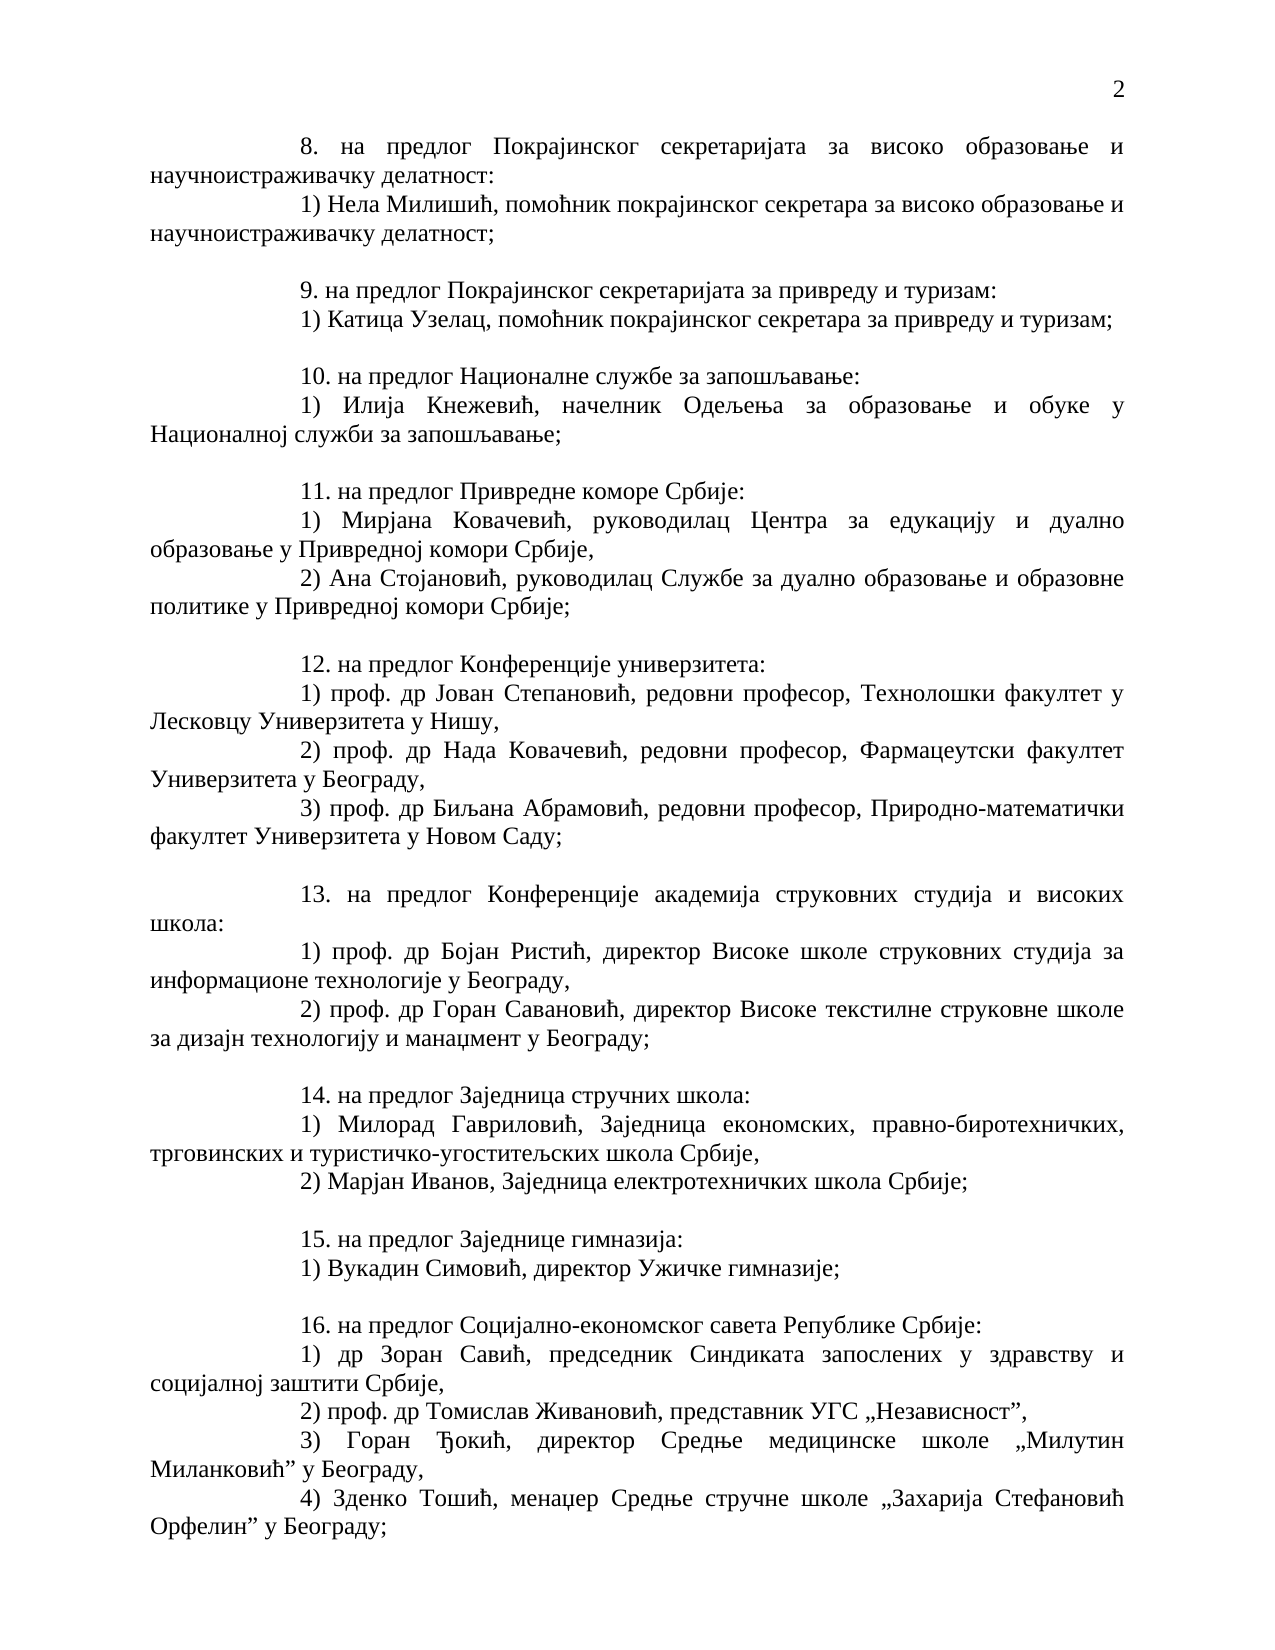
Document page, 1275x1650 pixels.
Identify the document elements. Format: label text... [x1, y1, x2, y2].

text 16. на предлог Социјално-економског савета Републике Србије: [150, 1310, 1125, 1339]
text 13. на предлог Конференције академија струковних студија и високих школа: [150, 879, 1125, 936]
text 1) Милорад Гавриловић, Заједница економских, правно-биротехничких, трговинских и туристичко-угоститељских школа Србије, [150, 1109, 1125, 1166]
text 2) проф. др Нада Ковачевић, редовни професор, Фармацеутски факултет Универзитета у Београду, [150, 735, 1125, 793]
text 3) проф. др Биљана Абрамовић, редовни професор, Природно-математички факултет Универзитета у Новом Саду; [150, 793, 1125, 850]
text 15. на предлог Заједнице гимназија: [150, 1224, 1125, 1253]
text 1) Вукадин Симовић, директор Ужичке гимназије; [150, 1253, 1125, 1281]
text 1) Илија Кнежевић, начелник Одељења за образовање и обуке у Националној служби за запошљавање; [150, 390, 1125, 448]
text 9. на предлог Покрајинског секретаријата за привреду и туризам: [150, 275, 1125, 304]
text 1) Катица Узелац, помоћник покрајинског секретара за привреду и туризам; [150, 304, 1125, 333]
text 1) Нела Милишић, помоћник покрајинског секретара за високо образовање и научноистраживачку делатност; [150, 189, 1125, 246]
text 1) Мирјана Ковачевић, руководилац Центра за едукацију и дуално образовање у Привредној комори Србије, [150, 505, 1125, 563]
text 2) проф. др Томислав Живановић, представник УГС „Независност”, [150, 1396, 1125, 1425]
text 1) проф. др Јован Степановић, редовни професор, Технолошки факултет у Лесковцу Универзитета у Нишу, [150, 678, 1125, 735]
text 2) Ана Стојановић, руководилац Службе за дуално образовање и образовне политике у Привредној комори Србије; [150, 563, 1125, 620]
text 2) Марјан Иванов, Заједница електротехничких школа Србије; [150, 1166, 1125, 1195]
text 2) проф. др Горан Савановић, директор Високе текстилне струковне школе за дизајн технологију и манаџмент у Београду; [150, 994, 1125, 1051]
text 12. на предлог Конференције универзитета: [150, 649, 1125, 678]
text 1) проф. др Бојан Ристић, директор Високе школе струковних студија за информационе технологије у Београду, [150, 936, 1125, 994]
text 1) др Зоран Савић, председник Синдиката запослених у здравству и социјалној заштити Србије, [150, 1339, 1125, 1396]
text 3) Горан Ђокић, директор Средње медицинске школе „Милутин Миланковић” у Београду, [150, 1425, 1125, 1483]
text 2 [150, 74, 1125, 103]
text 4) Зденко Тошић, менаџер Средње стручне школе „Захарија Стефановић Орфелин” у Београду; [150, 1483, 1125, 1540]
text 11. на предлог Привредне коморе Србије: [150, 476, 1125, 505]
text 8. на предлог Покрајинског секретаријата за високо образовање и научноистраживачку делатност: [150, 131, 1125, 189]
text 10. на предлог Националне службе за запошљавање: [150, 361, 1125, 390]
text 14. на предлог Заједница стручних школа: [150, 1080, 1125, 1109]
